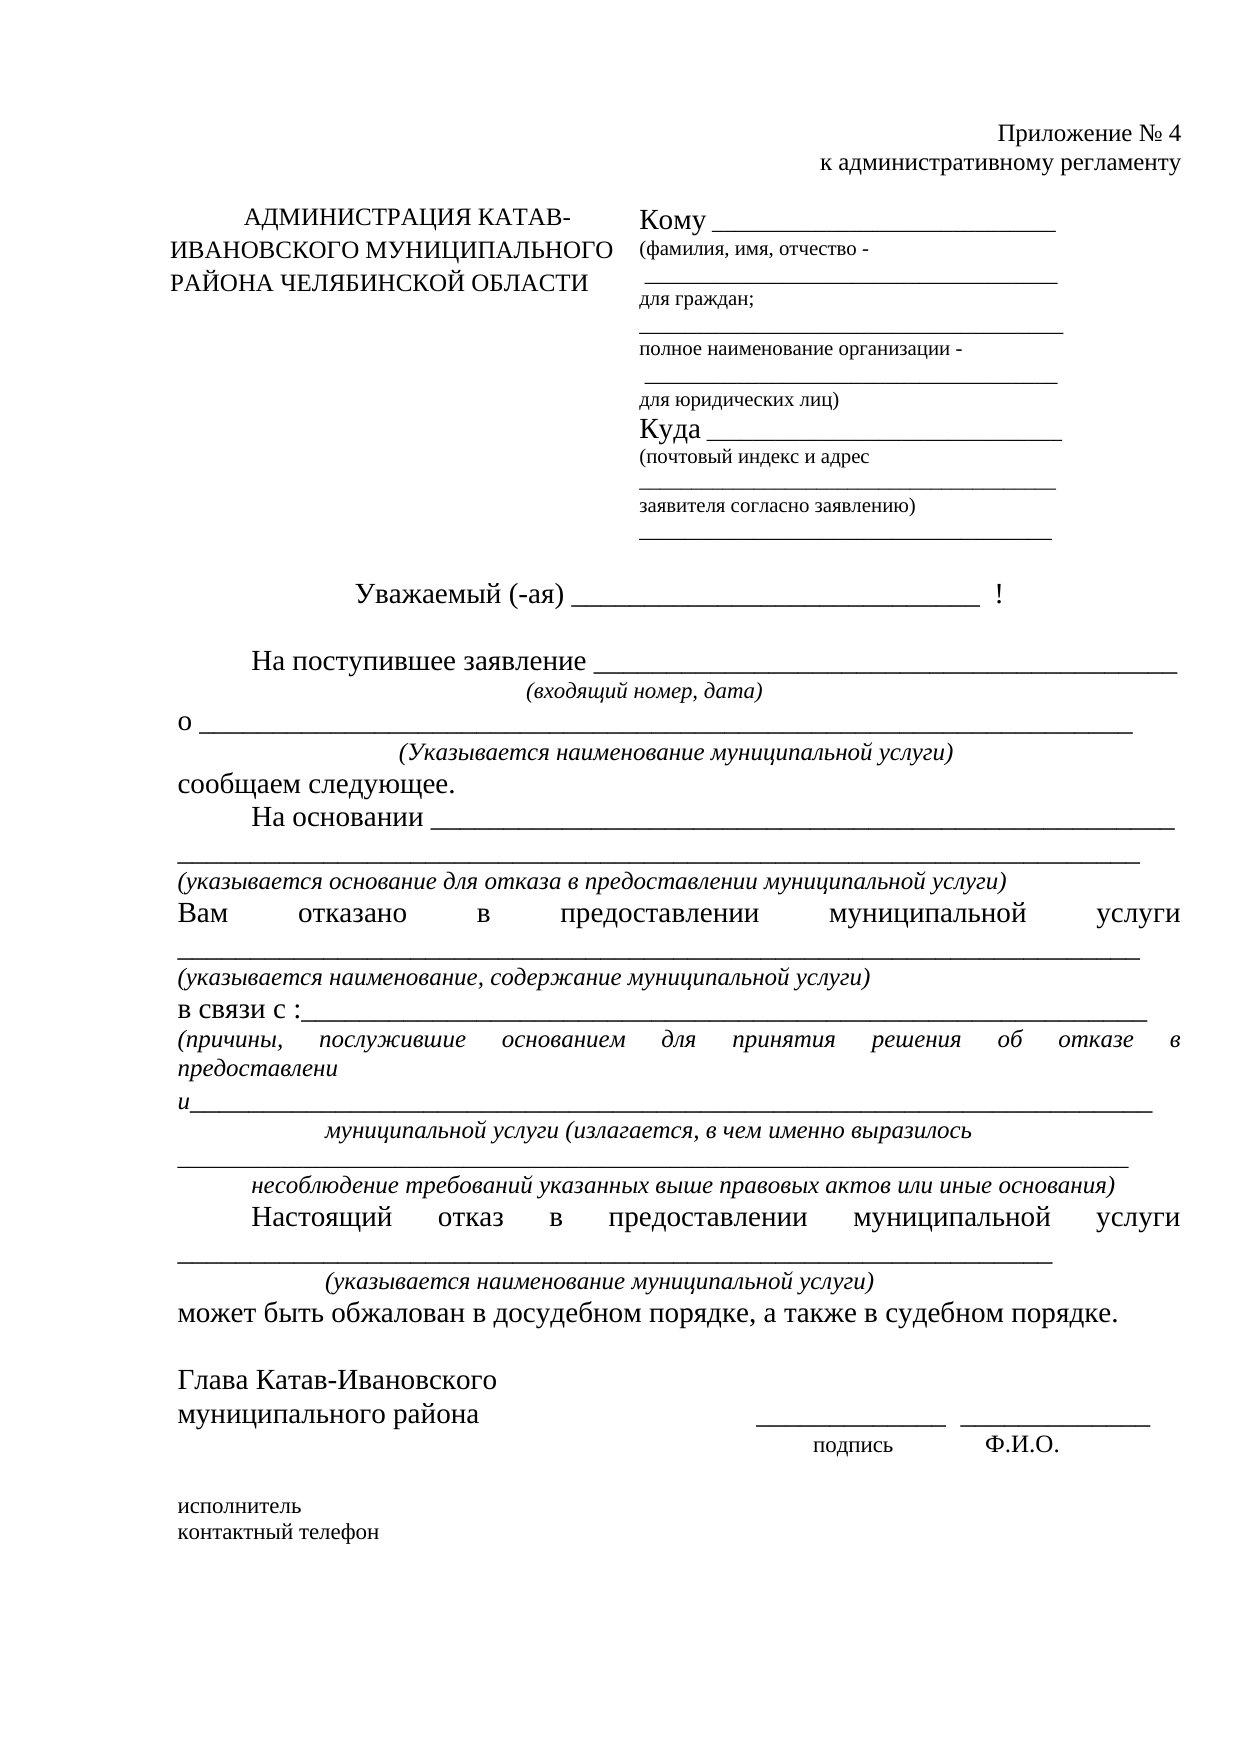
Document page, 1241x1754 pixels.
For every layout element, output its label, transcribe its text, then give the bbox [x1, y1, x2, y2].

text несоблюдение требований указанных выше правовых актов или иные основания) [177, 1171, 1181, 1199]
text Глава Катав-Ивановского [177, 1362, 1181, 1396]
text к административному регламенту [635, 147, 1181, 176]
text исполнитель [177, 1492, 1181, 1518]
text подпись Ф.И.О. [801, 1429, 1181, 1458]
text сообщаем следующее. [177, 766, 1181, 799]
text Настоящий отказ в предоставлении муниципальной услуги ____________________________________________________________ [177, 1199, 1181, 1266]
text На поступившее заявление ________________________________________ [177, 643, 1181, 677]
text муниципальной услуги (излагается, в чем именно выразилось [251, 1116, 1181, 1144]
text (указывается наименование муниципальной услуги) [251, 1266, 1181, 1295]
text Приложение № 4 [635, 118, 1181, 147]
text На основании ___________________________________________________ [177, 799, 1181, 833]
text ___________________________________________________________________________________ [177, 1144, 1181, 1171]
text муниципального района _____________ _____________ [177, 1396, 1181, 1429]
text (входящий номер, дата) [177, 677, 1181, 703]
text может быть обжалован в досудебном порядке, а также в судебном порядке. [177, 1295, 1181, 1329]
text __________________________________________________________________ [177, 833, 1181, 866]
text о ________________________________________________________________ [177, 703, 1181, 737]
text в связи с :__________________________________________________________ [177, 991, 1181, 1024]
text Вам отказано в предоставлении муниципальной услуги __________________________________________________________________ [177, 895, 1181, 962]
table_header Кому ______________________________ (фамилия, имя, отчество - ____________________________________ для граждан; _____________________________________ полное наименование организации - ____________________________________ для юридических лиц) Куда _______________________________ (почтовый индекс и адрес ________________________________________ заявителя согласно заявлению) ____________________________________ [628, 202, 1154, 576]
table_header АДМИНИСТРАЦИЯ КАТАВ-ИВАНОВСКОГО МУНИЦИПАЛЬНОГО РАЙОНА ЧЕЛЯБИНСКОЙ ОБЛАСТИ [159, 202, 628, 576]
text (указывается наименование, содержание муниципальной услуги) [177, 962, 1181, 991]
text (Указывается наименование муниципальной услуги) [325, 737, 1181, 766]
text Уважаемый (-ая) ____________________________ ! [177, 576, 1181, 610]
text (указывается основание для отказа в предоставлении муниципальной услуги) [177, 866, 1181, 895]
text (причины, послужившие основанием для принятия решения об отказе в предоставлении__________________________________________________________________ [177, 1024, 1181, 1116]
text контактный телефон [177, 1518, 1181, 1544]
